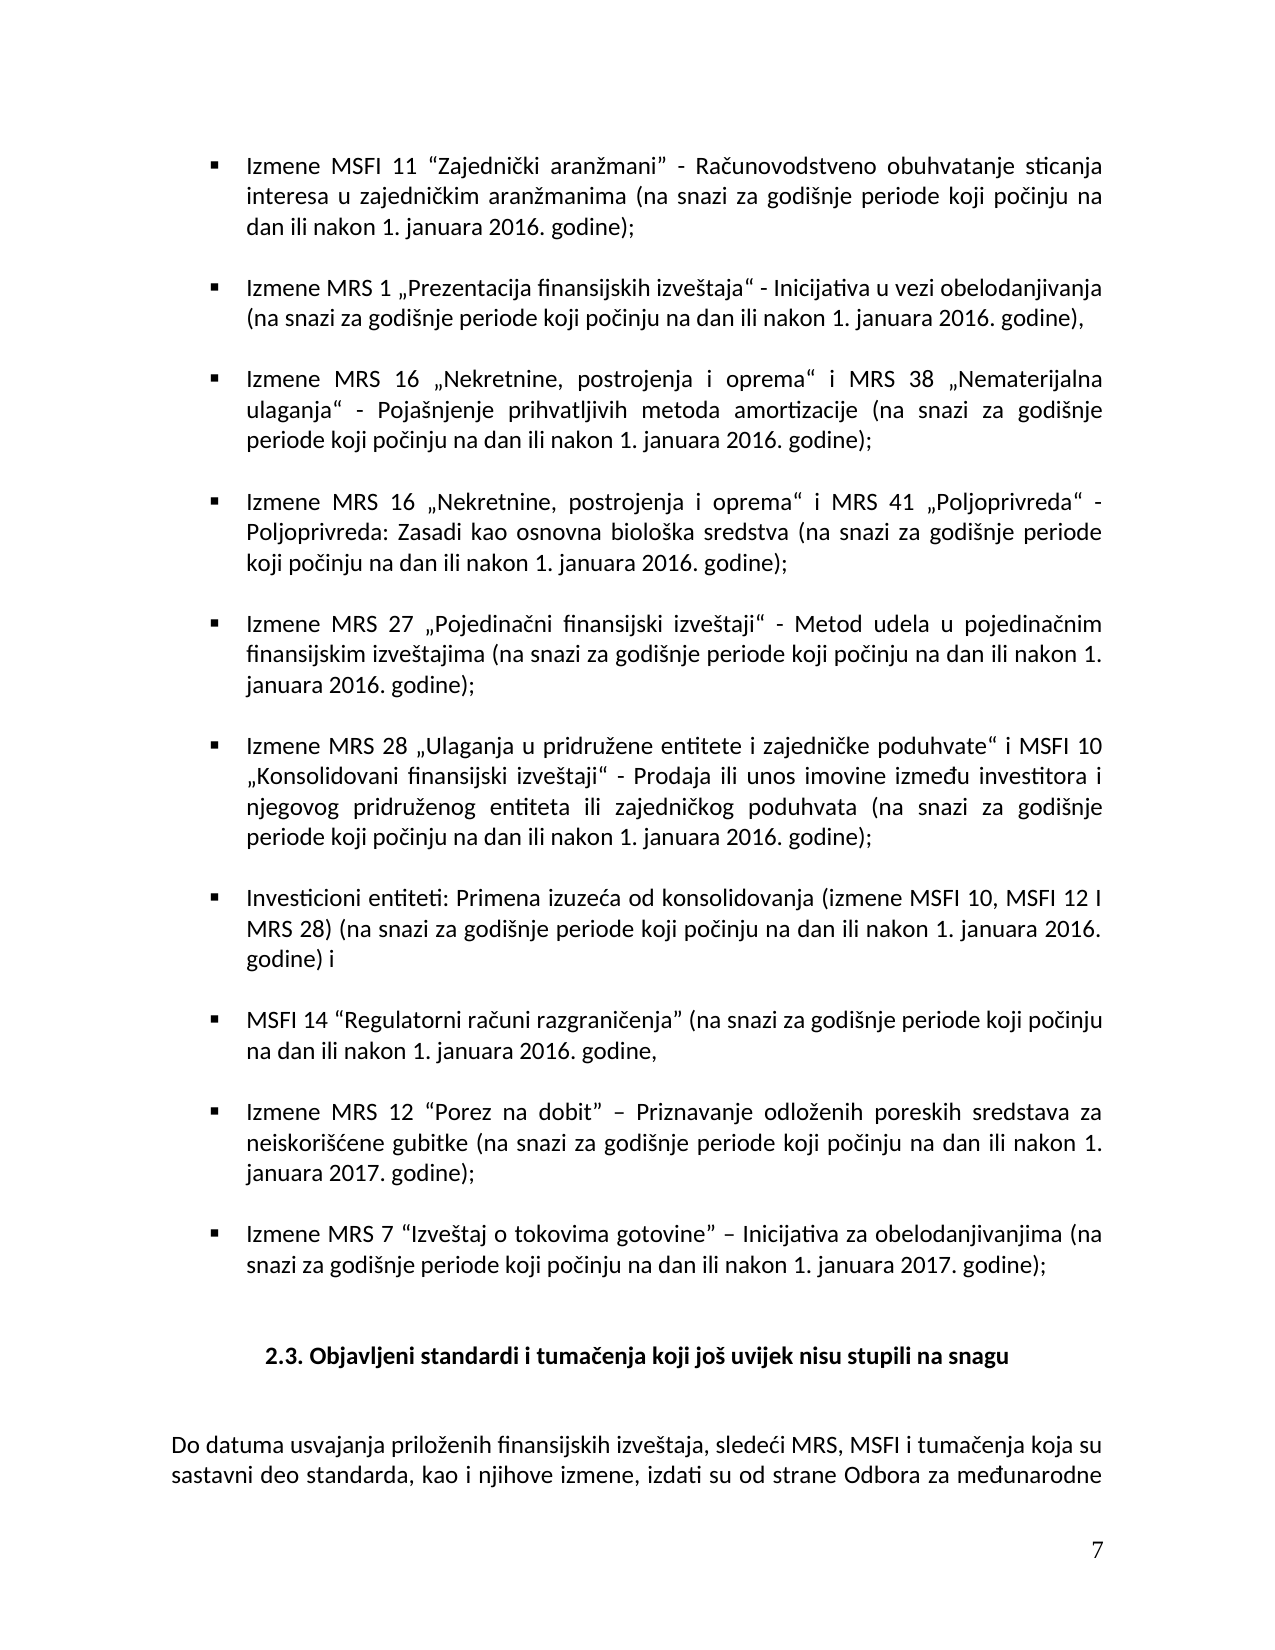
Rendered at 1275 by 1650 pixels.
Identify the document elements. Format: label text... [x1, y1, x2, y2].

list Izmene MRS 27 „Pojedinačni finansijski izveštaji“ - Metod udela u pojedinačnim finansijskim izveštajima (na snazi za godišnje periode koji počinju na dan ili nakon 1. januara 2016. godine); [209, 608, 1104, 699]
subtitle 2.3. Objavljeni standardi i tumačenja koji još uvijek nisu stupili na snagu [171, 1340, 1104, 1371]
list Izmene MRS 12 “Porez na dobit” – Priznavanje odloženih poreskih sredstava za neiskorišćene gubitke (na snazi za godišnje periode koji počinju na dan ili nakon 1. januara 2017. godine); [209, 1096, 1104, 1188]
list Izmene MRS 1 „Prezentacija finansijskih izveštaja“ - Inicijativa u vezi obelodanjivanja (na snazi za godišnje periode koji počinju na dan ili nakon 1. januara 2016. godine), [209, 272, 1104, 333]
list Izmene MRS 7 “Izveštaj o tokovima gotovine” – Inicijativa za obelodanjivanjima (na snazi za godišnje periode koji počinju na dan ili nakon 1. januara 2017. godine); [209, 1218, 1104, 1279]
list Izmene MRS 28 „Ulaganja u pridružene entitete i zajedničke poduhvate“ i MSFI 10 „Konsolidovani finansijski izveštaji“ - Prodaja ili unos imovine između investitora i njegovog pridruženog entiteta ili zajedničkog poduhvata (na snazi za godišnje periode koji počinju na dan ili nakon 1. januara 2016. godine); [209, 730, 1104, 852]
list Investicioni entiteti: Primena izuzeća od konsolidovanja (izmene MSFI 10, MSFI 12 I MRS 28) (na snazi za godišnje periode koji počinju na dan ili nakon 1. januara 2016. godine) i [209, 882, 1104, 974]
list Izmene MRS 16 „Nekretnine, postrojenja i oprema“ i MRS 41 „Poljoprivreda“ - Poljoprivreda: Zasadi kao osnovna biološka sredstva (na snazi za godišnje periode koji počinju na dan ili nakon 1. januara 2016. godine); [209, 486, 1104, 577]
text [171, 1429, 1104, 1490]
list Izmene MSFI 11 “Zajednički aranžmani” - Računovodstveno obuhvatanje sticanja interesa u zajedničkim aranžmanima (na snazi za godišnje periode koji počinju na dan ili nakon 1. januara 2016. godine); [209, 150, 1104, 242]
list MSFI 14 “Regulatorni računi razgraničenja” (na snazi za godišnje periode koji počinju na dan ili nakon 1. januara 2016. godine, [209, 1004, 1104, 1066]
list Izmene MRS 16 „Nekretnine, postrojenja i oprema“ i MRS 38 „Nematerijalna ulaganja“ - Pojašnjenje prihvatljivih metoda amortizacije (na snazi za godišnje periode koji počinju na dan ili nakon 1. januara 2016. godine); [209, 364, 1104, 455]
